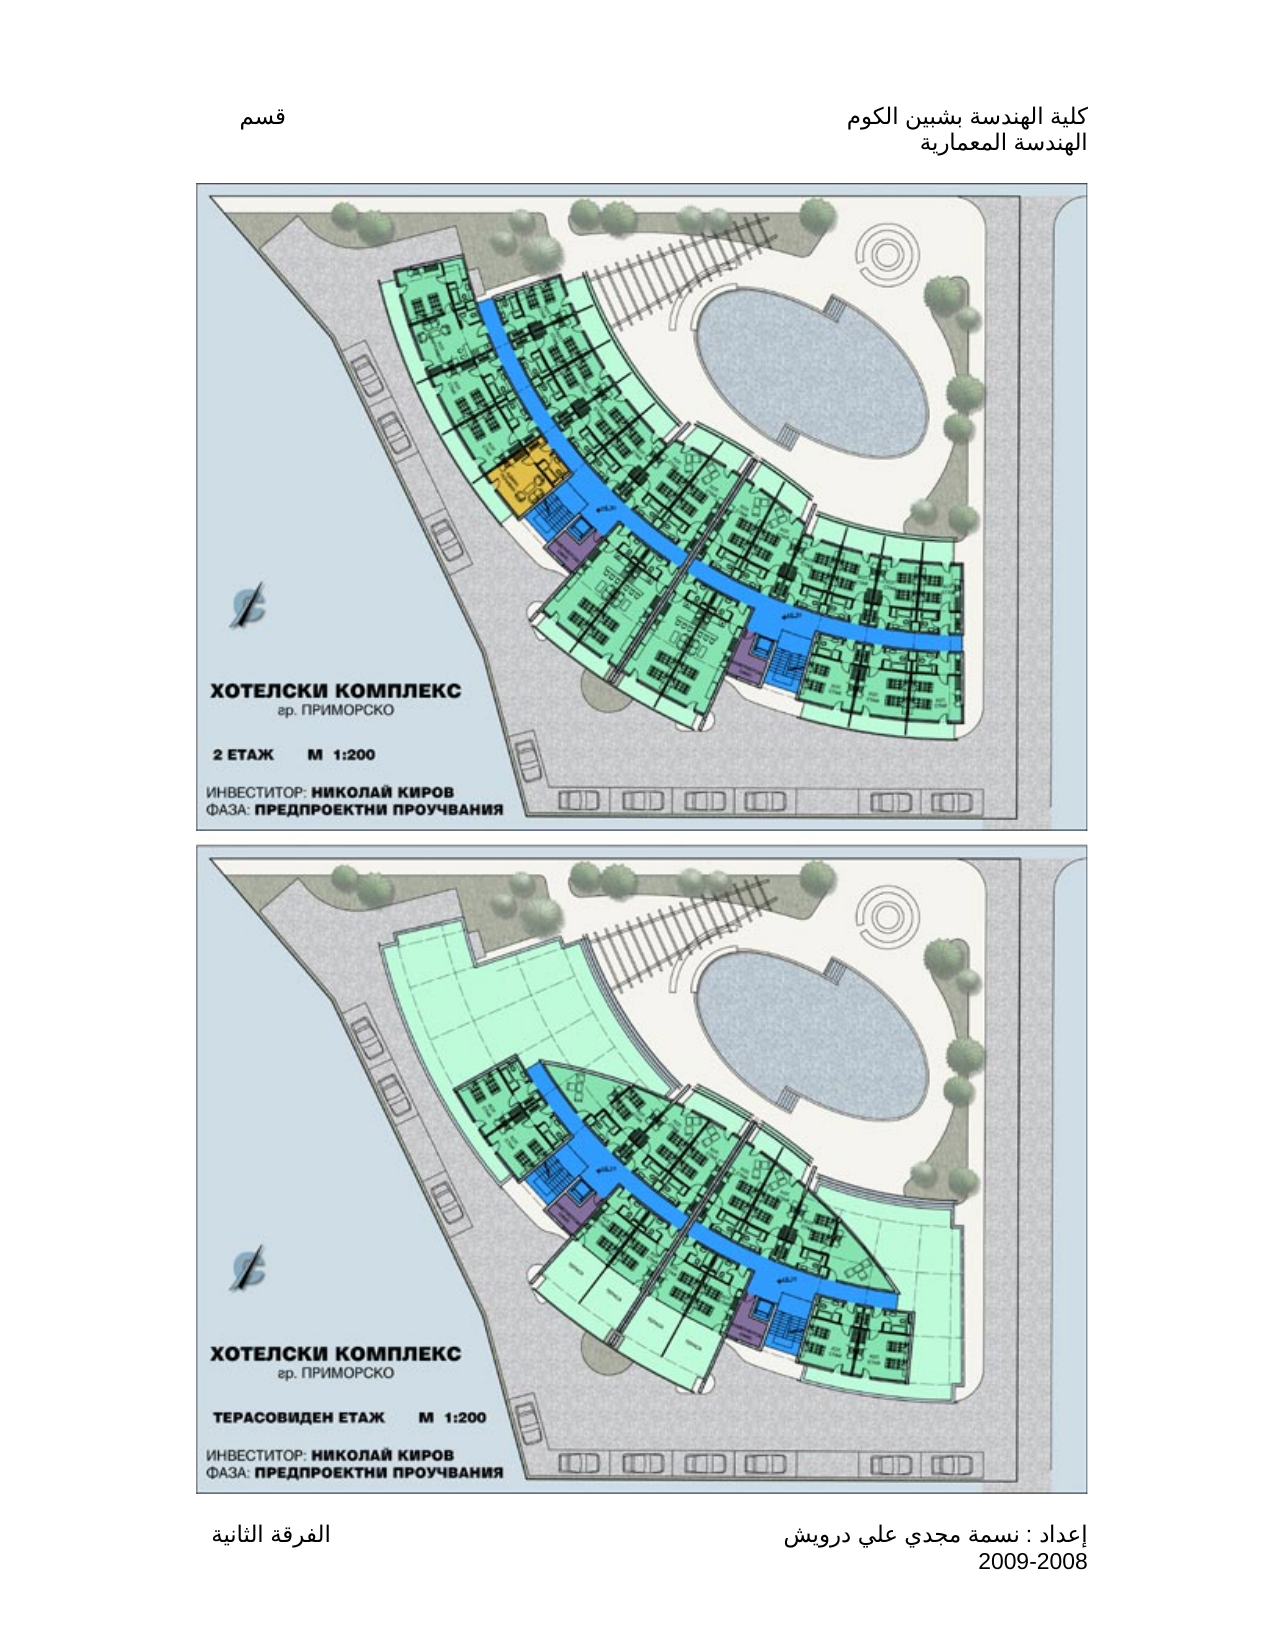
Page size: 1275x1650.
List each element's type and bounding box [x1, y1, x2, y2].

picture [196, 834, 1088, 1494]
picture [196, 183, 1088, 831]
